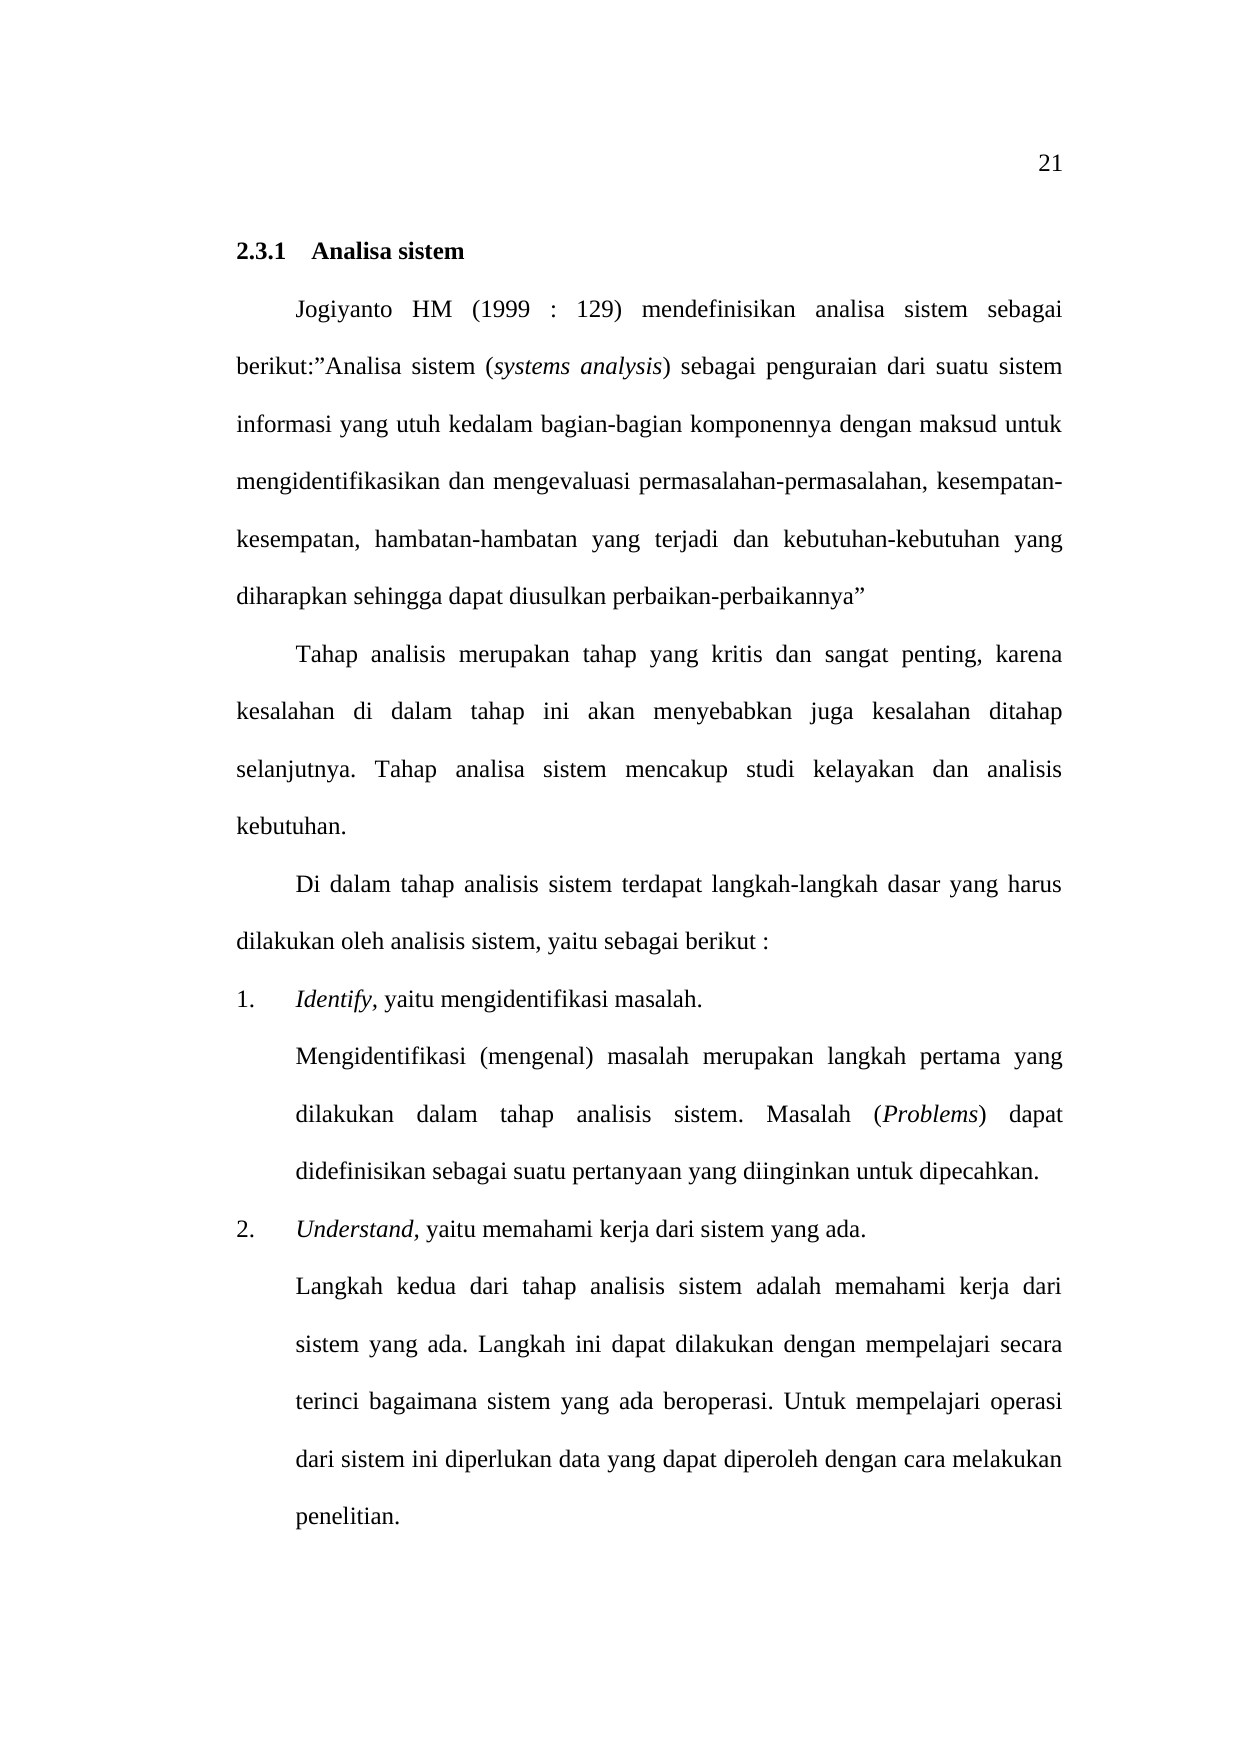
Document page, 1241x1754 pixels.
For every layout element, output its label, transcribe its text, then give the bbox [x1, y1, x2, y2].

text Langkah kedua dari tahap analisis sistem adalah memahami kerja dari sistem yang ada. Langkah ini dapat dilakukan dengan mempelajari secara terinci bagaimana sistem yang ada beroperasi. Untuk mempelajari operasi dari sistem ini diperlukan data yang dapat diperoleh dengan cara melakukan penelitian. [295, 1271, 1063, 1530]
list Identify, yaitu mengidentifikasi masalah. [236, 984, 1063, 1013]
text Mengidentifikasi (mengenal) masalah merupakan langkah pertama yang dilakukan dalam tahap analisis sistem. Masalah (Problems) dapat didefinisikan sebagai suatu pertanyaan yang diinginkan untuk dipecahkan. [295, 1041, 1063, 1185]
list Understand, yaitu memahami kerja dari sistem yang ada. [236, 1214, 1063, 1243]
list Analisa sistem [236, 236, 1063, 265]
text Di dalam tahap analisis sistem terdapat langkah-langkah dasar yang harus dilakukan oleh analisis sistem, yaitu sebagai berikut : [236, 869, 1063, 955]
list Jogiyanto HM (1999 : 129) mendefinisikan analisa sistem sebagai berikut:”Analisa sistem (systems analysis) sebagai penguraian dari suatu sistem informasi yang utuh kedalam bagian-bagian komponennya dengan maksud untuk mengidentifikasikan dan mengevaluasi permasalahan-permasalahan, kesempatan-kesempatan, hambatan-hambatan yang terjadi dan kebutuhan-kebutuhan yang diharapkan sehingga dapat diusulkan perbaikan-perbaikannya” [236, 294, 1063, 610]
text Tahap analisis merupakan tahap yang kritis dan sangat penting, karena kesalahan di dalam tahap ini akan menyebabkan juga kesalahan ditahap selanjutnya. Tahap analisa sistem mencakup studi kelayakan dan analisis kebutuhan. [236, 639, 1063, 840]
